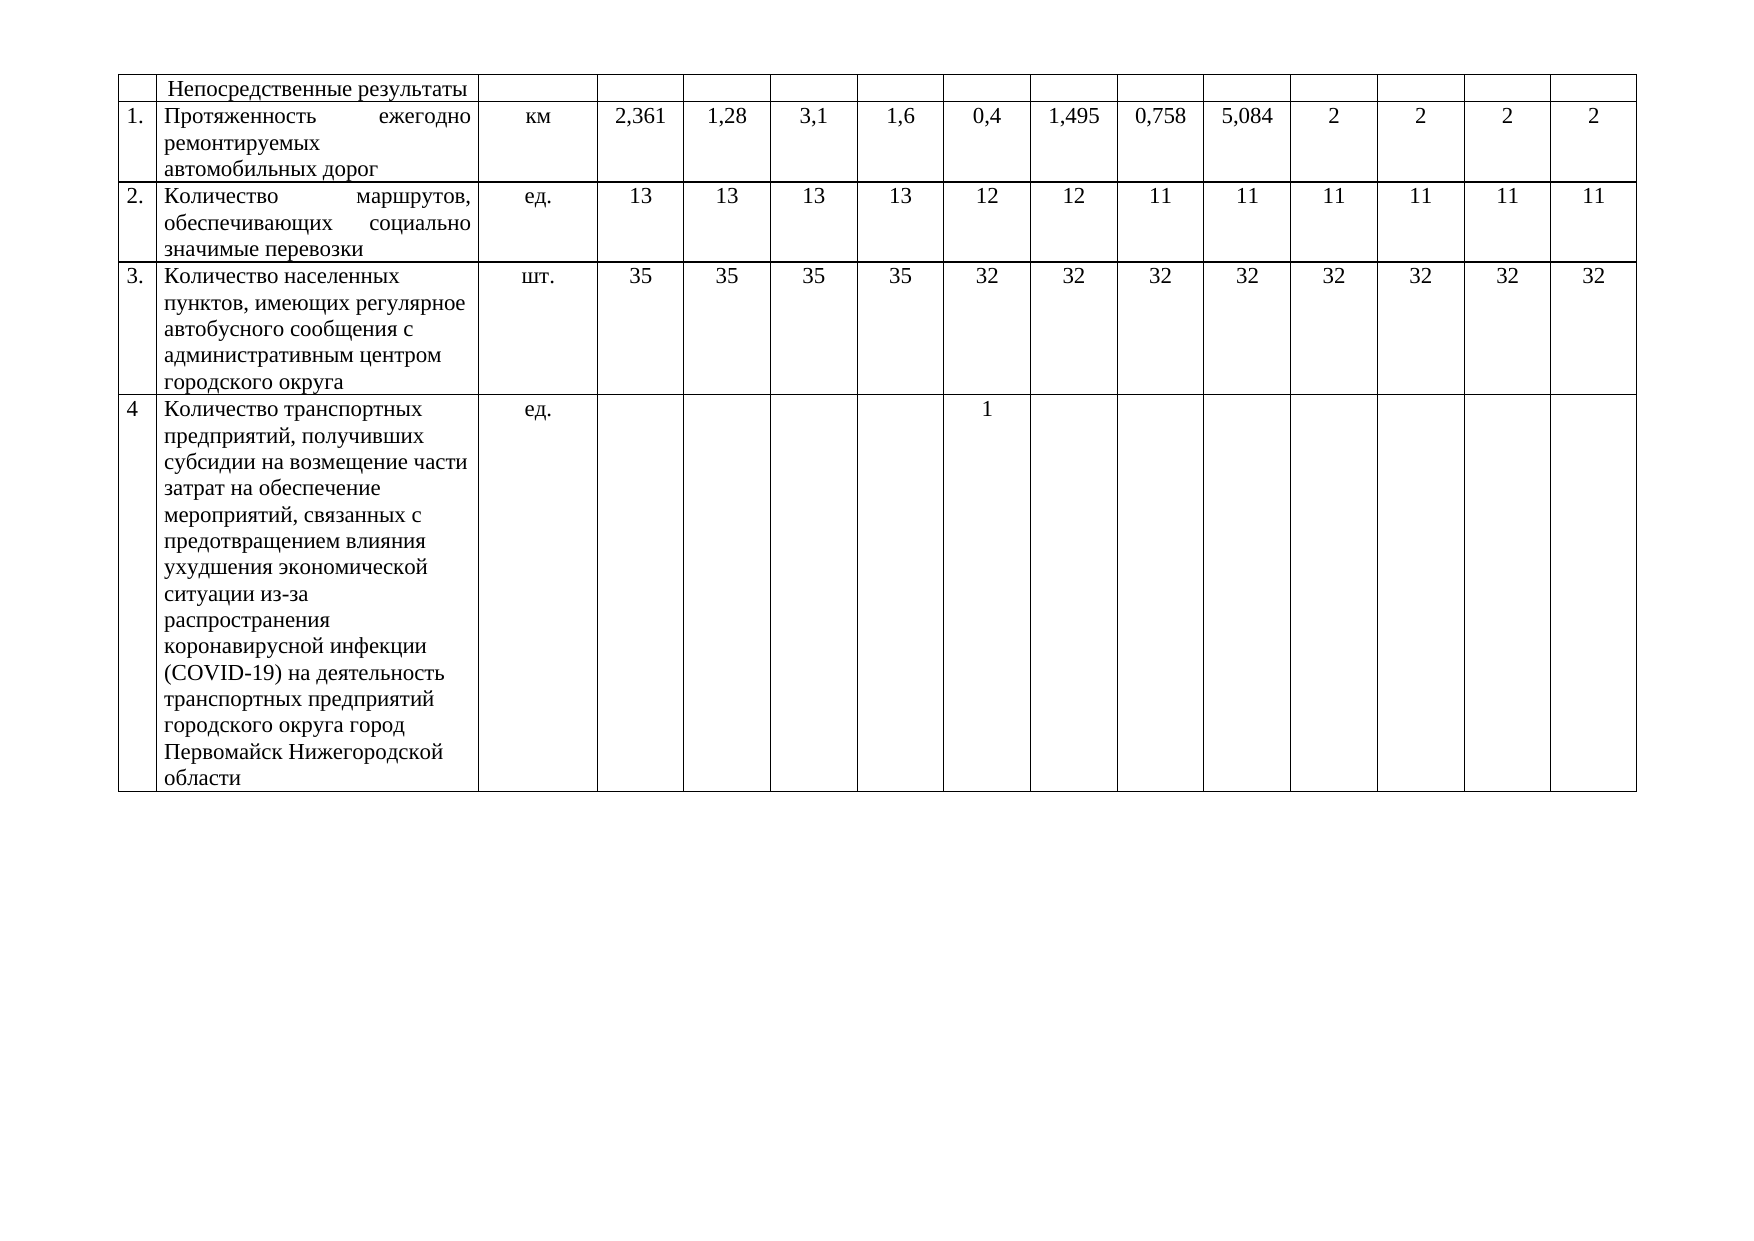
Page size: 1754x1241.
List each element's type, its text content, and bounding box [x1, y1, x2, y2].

table_cell Протяженность ежегодно ремонтируемых автомобильных дорог [157, 102, 478, 181]
table_cell [858, 395, 943, 791]
table_cell 11 [1551, 183, 1636, 261]
table_cell 32 [1031, 263, 1117, 394]
table_cell [1204, 395, 1290, 791]
table_cell 2 [1465, 102, 1550, 181]
table_cell 32 [1291, 263, 1377, 394]
table_cell 1. [119, 102, 156, 181]
table_cell [1204, 75, 1290, 101]
table_cell 32 [1465, 263, 1550, 394]
table_cell [598, 75, 683, 101]
table_cell [1118, 395, 1203, 791]
table_cell [858, 75, 943, 101]
table_cell 4 [119, 395, 156, 791]
table_cell Количество транспортных предприятий, получивших субсидии на возмещение части затрат на обеспечение мероприятий, связанных с предотвращением влияния ухудшения экономической ситуации из-за распространения коронавирусной инфекции (COVID-19) на деятельность транспортных предприятий городского округа город Первомайск Нижегородской области [157, 395, 478, 791]
table_cell [771, 75, 857, 101]
table_cell [1291, 75, 1377, 101]
table_cell 13 [858, 183, 943, 261]
table_cell ед. [479, 183, 597, 261]
table_cell км [479, 102, 597, 181]
table_cell 3. [119, 263, 156, 394]
table_cell 1,28 [684, 102, 770, 181]
table_cell [1118, 75, 1203, 101]
table_cell 5,084 [1204, 102, 1290, 181]
table_cell [1551, 75, 1636, 101]
table_cell 11 [1378, 183, 1464, 261]
table_cell 32 [1204, 263, 1290, 394]
table_cell 12 [944, 183, 1030, 261]
table_cell [1551, 395, 1636, 791]
table_cell 35 [771, 263, 857, 394]
table_cell 32 [944, 263, 1030, 394]
table_cell ед. [479, 395, 597, 791]
table_cell [684, 75, 770, 101]
table_cell 3,1 [771, 102, 857, 181]
table_cell 2 [1551, 102, 1636, 181]
table_cell [944, 75, 1030, 101]
table_cell 35 [858, 263, 943, 394]
table_cell 2,361 [598, 102, 683, 181]
table_cell 13 [684, 183, 770, 261]
table_cell [1291, 395, 1377, 791]
table_cell [119, 75, 156, 101]
table_cell [1465, 395, 1550, 791]
table_cell 32 [1118, 263, 1203, 394]
table_cell 0,758 [1118, 102, 1203, 181]
table_cell 35 [598, 263, 683, 394]
table_cell 11 [1291, 183, 1377, 261]
table_cell 32 [1551, 263, 1636, 394]
table_cell 13 [771, 183, 857, 261]
table_cell [1031, 395, 1117, 791]
table_cell [1378, 75, 1464, 101]
table_cell 32 [1378, 263, 1464, 394]
table_cell 1 [944, 395, 1030, 791]
table_cell [771, 395, 857, 791]
table_cell 1,495 [1031, 102, 1117, 181]
table_cell Непосредственные результаты [157, 75, 478, 101]
table_cell 2 [1378, 102, 1464, 181]
table_cell шт. [479, 263, 597, 394]
table_cell [684, 395, 770, 791]
table_cell [1378, 395, 1464, 791]
table_cell 2 [1291, 102, 1377, 181]
table_cell [1031, 75, 1117, 101]
table_cell [479, 75, 597, 101]
table_cell 1,6 [858, 102, 943, 181]
table_cell 11 [1204, 183, 1290, 261]
table_cell 12 [1031, 183, 1117, 261]
table_cell 35 [684, 263, 770, 394]
table_cell 2. [119, 183, 156, 261]
table_cell 11 [1465, 183, 1550, 261]
table_cell [598, 395, 683, 791]
table_cell [1465, 75, 1550, 101]
table_cell Количество населенных пунктов, имеющих регулярное автобусного сообщения с административным центром городского округа [157, 263, 478, 394]
table_cell 13 [598, 183, 683, 261]
table_cell 0,4 [944, 102, 1030, 181]
table_cell 11 [1118, 183, 1203, 261]
table_cell Количество маршрутов, обеспечивающих социально значимые перевозки [157, 183, 478, 261]
